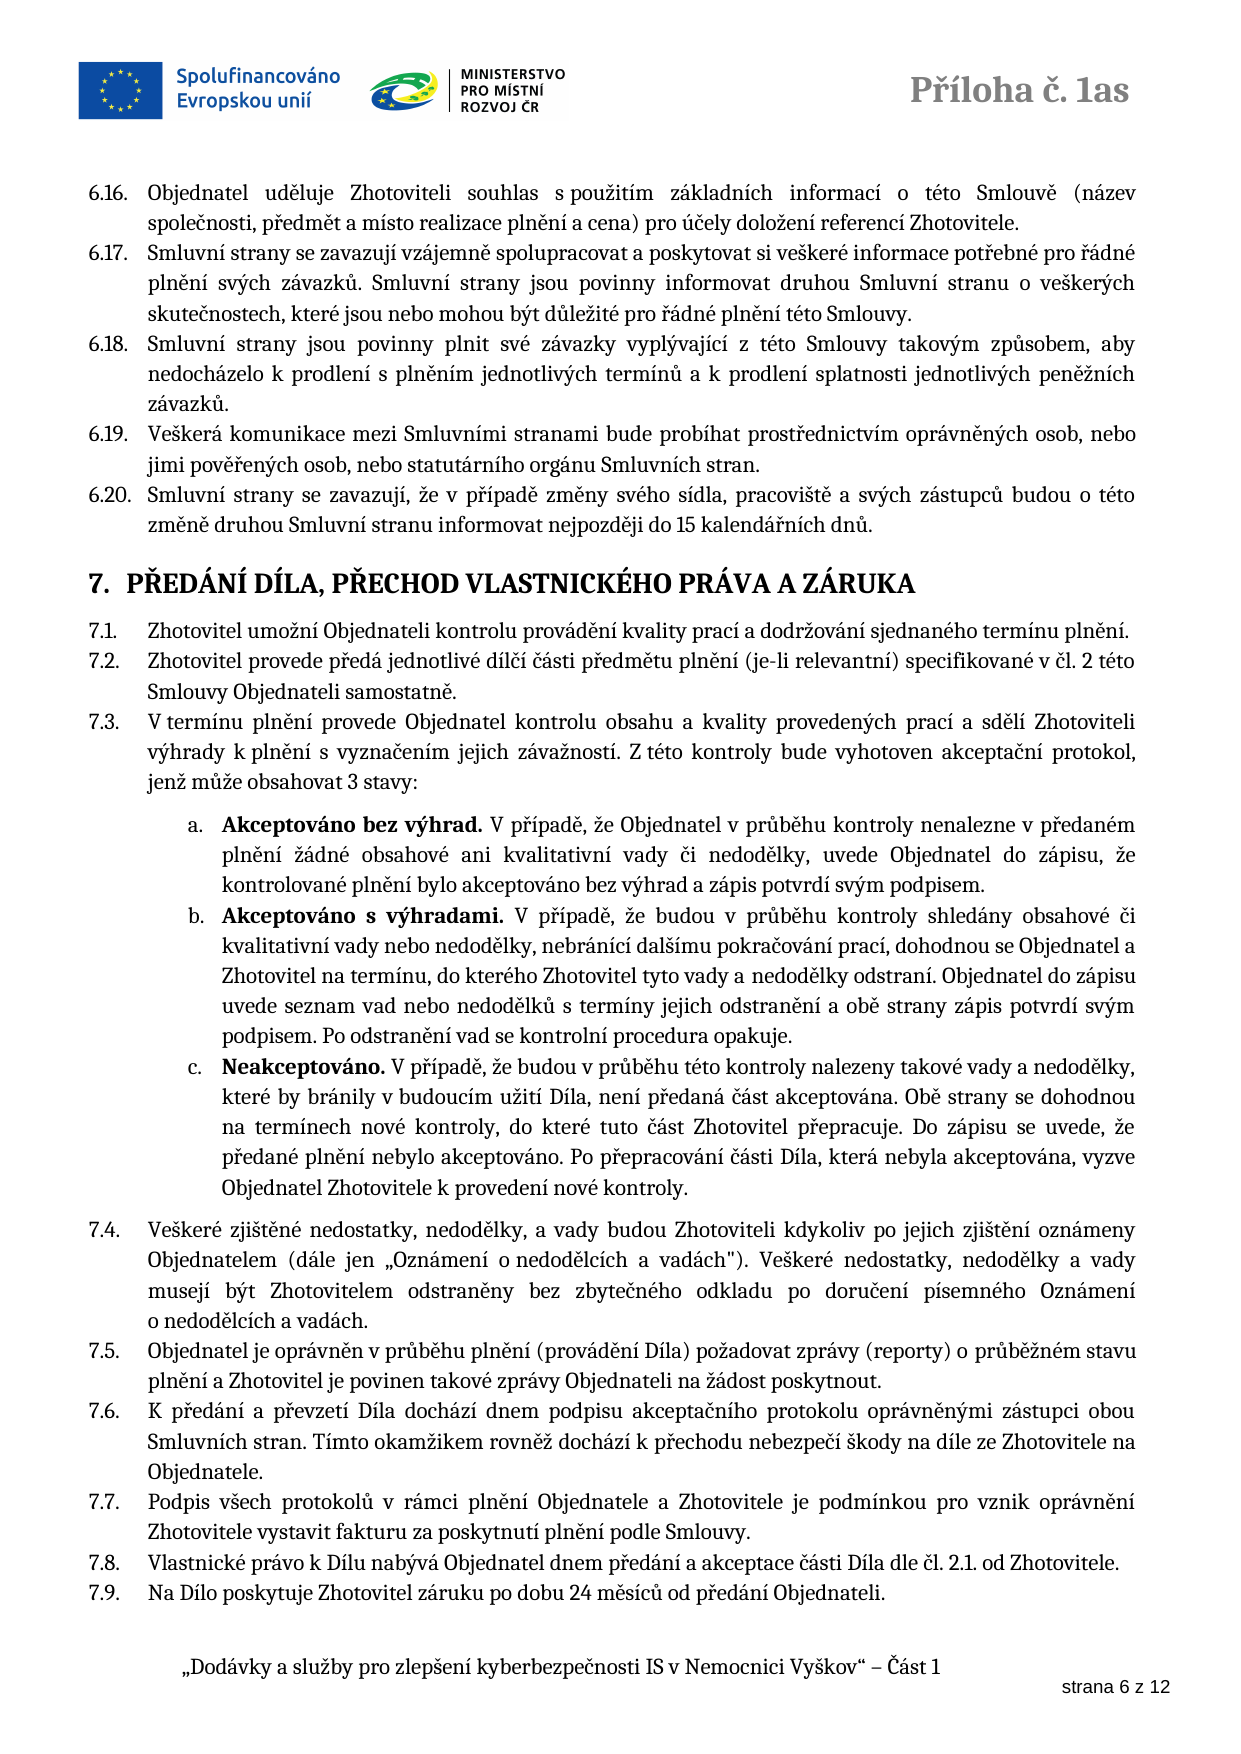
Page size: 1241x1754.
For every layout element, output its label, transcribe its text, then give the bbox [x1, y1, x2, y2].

text a. Akceptováno bez výhrad. V případě, že Objednatel v průběhu kontroly nenalezne v předaném plnění žádné obsahové ani kvalitativní vady či nedodělky, uvede Objednatel do zápisu, že kontrolované plnění bylo akceptováno bez výhrad a zápis potvrdí svým podpisem. [188, 812, 1137, 899]
list Smluvní strany se zavazují, že v případě změny svého sídla, pracoviště a svých zástupců budou o této změně druhou Smluvní stranu informovat nejpozději do 15 kalendářních dnů. [89, 482, 1137, 538]
list Veškerá komunikace mezi Smluvními stranami bude probíhat prostřednictvím oprávněných osob, nebo jimi pověřených osob, nebo statutárního orgánu Smluvních stran. [89, 421, 1137, 478]
list Zhotovitel provede předá jednotlivé dílčí části předmětu plnění (je-li relevantní) specifikované v čl. 2 této Smlouvy Objednateli samostatně. [89, 648, 1137, 705]
list Objednatel je oprávněn v průběhu plnění (provádění Díla) požadovat zprávy (reporty) o průběžném stavu plnění a Zhotovitel je povinen takové zprávy Objednateli na žádost poskytnout. [89, 1338, 1137, 1394]
list Smluvní strany jsou povinny plnit své závazky vyplývající z této Smlouvy takovým způsobem, aby nedocházelo k prodlení s plněním jednotlivých termínů a k prodlení splatnosti jednotlivých peněžních závazků. [89, 331, 1137, 417]
list Zhotovitel umožní Objednateli kontrolu provádění kvality prací a dodržování sjednaného termínu plnění. [89, 618, 1137, 644]
list K předání a převzetí Díla dochází dnem podpisu akceptačního protokolu oprávněnými zástupci obou Smluvních stran. Tímto okamžikem rovněž dochází k přechodu nebezpečí škody na díle ze Zhotovitele na Objednatele. [89, 1398, 1137, 1485]
list Na Dílo poskytuje Zhotovitel záruku po dobu 24 měsíců od předání Objednateli. [89, 1579, 1137, 1606]
list Vlastnické právo k Dílu nabývá Objednatel dnem předání a akceptace části Díla dle čl. 2.1. od Zhotovitele. [89, 1549, 1137, 1576]
subtitle PŘEDÁNÍ DÍLA, PŘECHOD VLASTNICKÉHO PRÁVA A ZÁRUKA [89, 567, 1137, 601]
list Objednatel uděluje Zhotoviteli souhlas s použitím základních informací o této Smlouvě (název společnosti, předmět a místo realizace plnění a cena) pro účely doložení referencí Zhotovitele. [89, 179, 1137, 236]
picture [77, 60, 569, 121]
list Smluvní strany se zavazují vzájemně spolupracovat a poskytovat si veškeré informace potřebné pro řádné plnění svých závazků. Smluvní strany jsou povinny informovat druhou Smluvní stranu o veškerých skutečnostech, které jsou nebo mohou být důležité pro řádné plnění této Smlouvy. [89, 240, 1137, 327]
text c. Neakceptováno. V případě, že budou v průběhu této kontroly nalezeny takové vady a nedodělky, které by bránily v budoucím užití Díla, není předaná část akceptována. Obě strany se dohodnou na termínech nové kontroly, do které tuto část Zhotovitel přepracuje. Do zápisu se uvede, že předané plnění nebylo akceptováno. Po přepracování části Díla, která nebyla akceptována, vyzve Objednatel Zhotovitele k provedení nové kontroly. [188, 1053, 1137, 1201]
list Veškeré zjištěné nedostatky, nedodělky, a vady budou Zhotoviteli kdykoliv po jejich zjištění oznámeny Objednatelem (dále jen „Oznámení o nedodělcích a vadách"). Veškeré nedostatky, nedodělky a vady musejí být Zhotovitelem odstraněny bez zbytečného odkladu po doručení písemného Oznámení o nedodělcích a vadách. [89, 1217, 1137, 1334]
list V termínu plnění provede Objednatel kontrolu obsahu a kvality provedených prací a sdělí Zhotoviteli výhrady k plnění s vyznačením jejich závažností. Z této kontroly bude vyhotoven akceptační protokol, jenž může obsahovat 3 stavy: [89, 709, 1137, 796]
text b. Akceptováno s výhradami. V případě, že budou v průběhu kontroly shledány obsahové či kvalitativní vady nebo nedodělky, nebránící dalšímu pokračování prací, dohodnou se Objednatel a Zhotovitel na termínu, do kterého Zhotovitel tyto vady a nedodělky odstraní. Objednatel do zápisu uvede seznam vad nebo nedodělků s termíny jejich odstranění a obě strany zápis potvrdí svým podpisem. Po odstranění vad se kontrolní procedura opakuje. [188, 902, 1137, 1050]
list Podpis všech protokolů v rámci plnění Objednatele a Zhotovitele je podmínkou pro vznik oprávnění Zhotovitele vystavit fakturu za poskytnutí plnění podle Smlouvy. [89, 1489, 1137, 1546]
